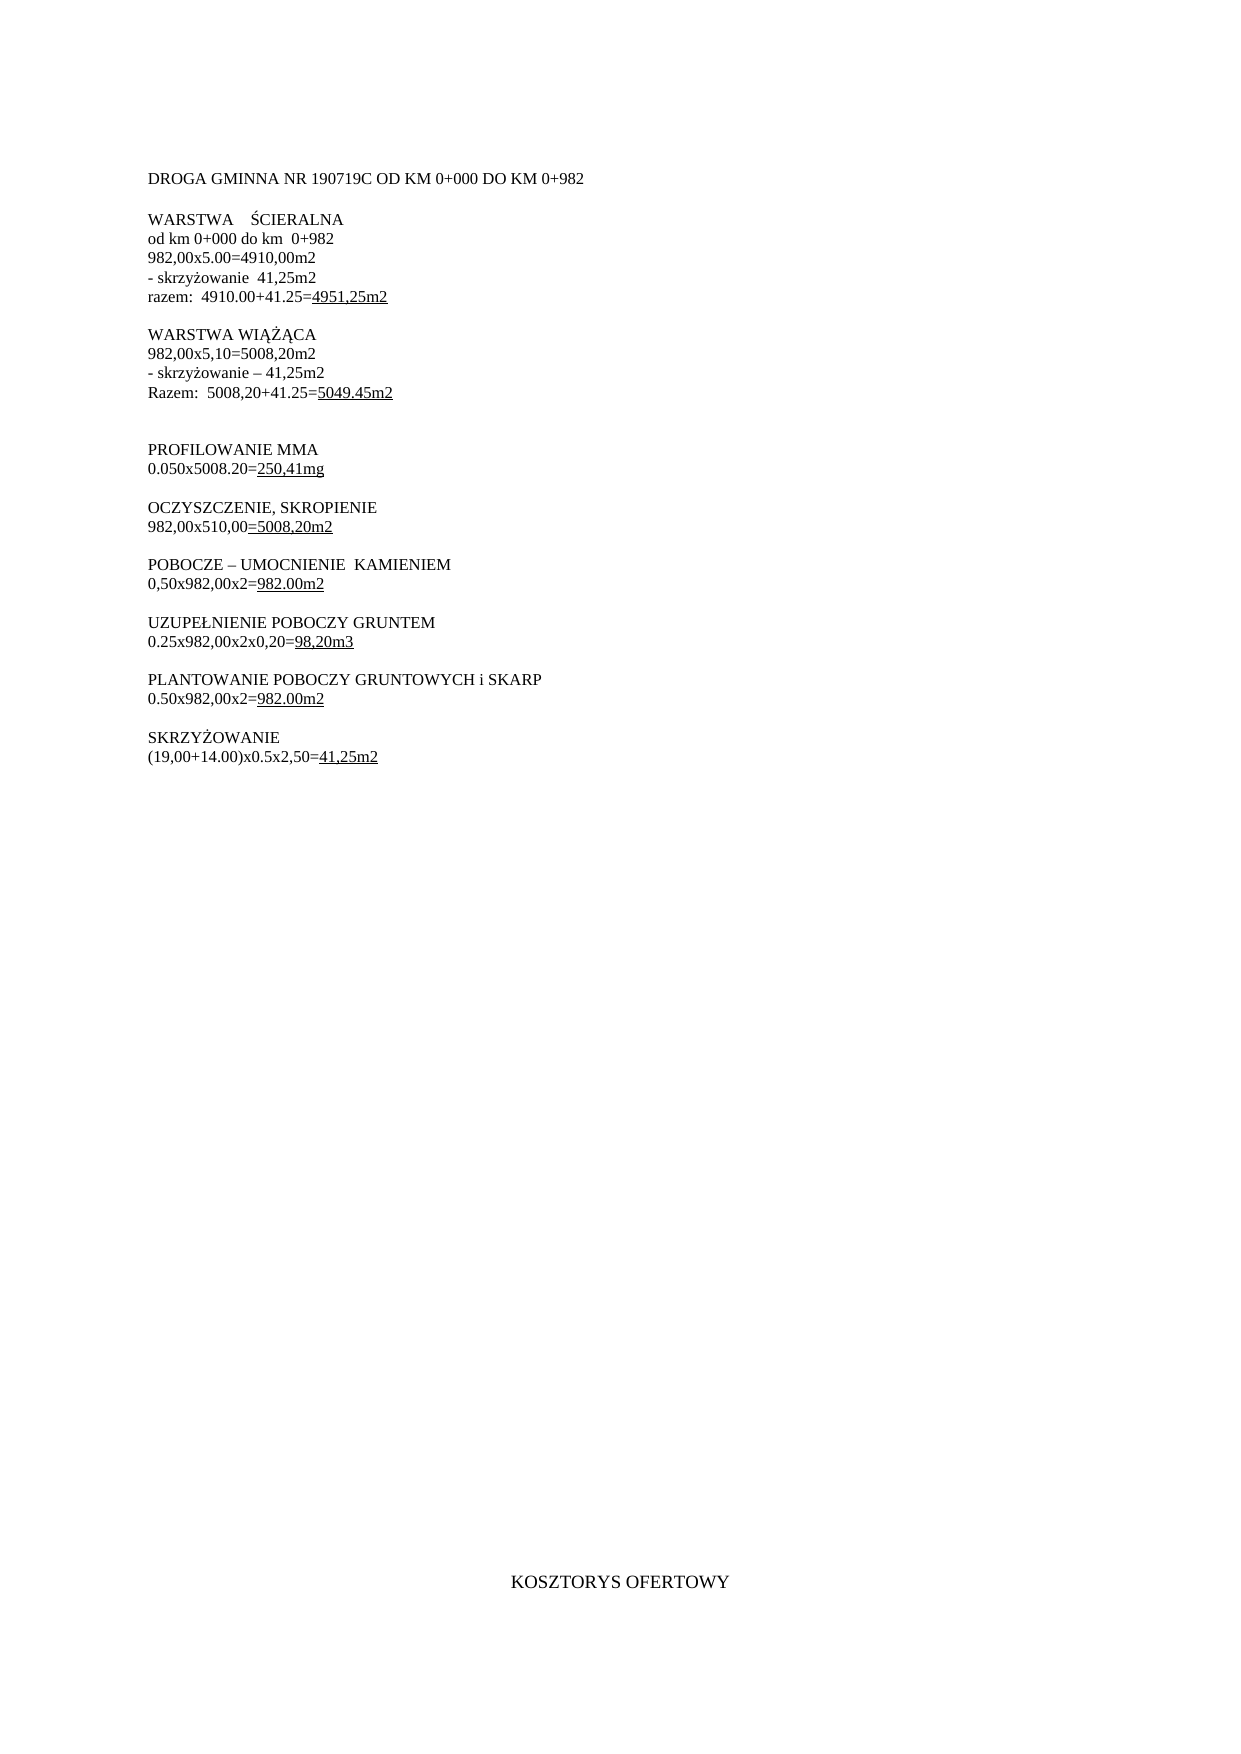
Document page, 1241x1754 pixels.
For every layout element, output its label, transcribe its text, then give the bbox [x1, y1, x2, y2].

text UZUPEŁNIENIE POBOCZY GRUNTEM [148, 612, 1093, 632]
text DROGA GMINNA NR 190719C OD KM 0+000 DO KM 0+982 [148, 169, 1093, 188]
text razem: 4910.00+41.25=4951,25m2 [148, 287, 1093, 306]
text 982,00x510,00=5008,20m2 [148, 517, 1093, 536]
text 982,00x5.00=4910,00m2 [148, 248, 1093, 267]
text 982,00x5,10=5008,20m2 [148, 344, 1093, 363]
text 0.50x982,00x2=982.00m2 [148, 689, 1093, 708]
text (19,00+14.00)x0.5x2,50=41,25m2 [148, 747, 1093, 766]
text PLANTOWANIE POBOCZY GRUNTOWYCH i SKARP [148, 670, 1093, 689]
text WARSTWA ŚCIERALNA [148, 210, 1093, 229]
text SKRZYŻOWANIE [148, 727, 1093, 747]
text 0.050x5008.20=250,41mg [148, 459, 1093, 478]
text 0.25x982,00x2x0,20=98,20m3 [148, 632, 1093, 651]
text - skrzyżowanie – 41,25m2 [148, 363, 1093, 382]
text Razem: 5008,20+41.25=5049.45m2 [148, 382, 1093, 402]
text OCZYSZCZENIE, SKROPIENIE [148, 497, 1093, 517]
text 0,50x982,00x2=982.00m2 [148, 574, 1093, 593]
text PROFILOWANIE MMA [148, 440, 1093, 459]
text od km 0+000 do km 0+982 [148, 229, 1093, 248]
text KOSZTORYS OFERTOWY [148, 1571, 1093, 1593]
text - skrzyżowanie 41,25m2 [148, 267, 1093, 287]
text POBOCZE – UMOCNIENIE KAMIENIEM [148, 555, 1093, 574]
text WARSTWA WIĄŻĄCA [148, 325, 1093, 344]
